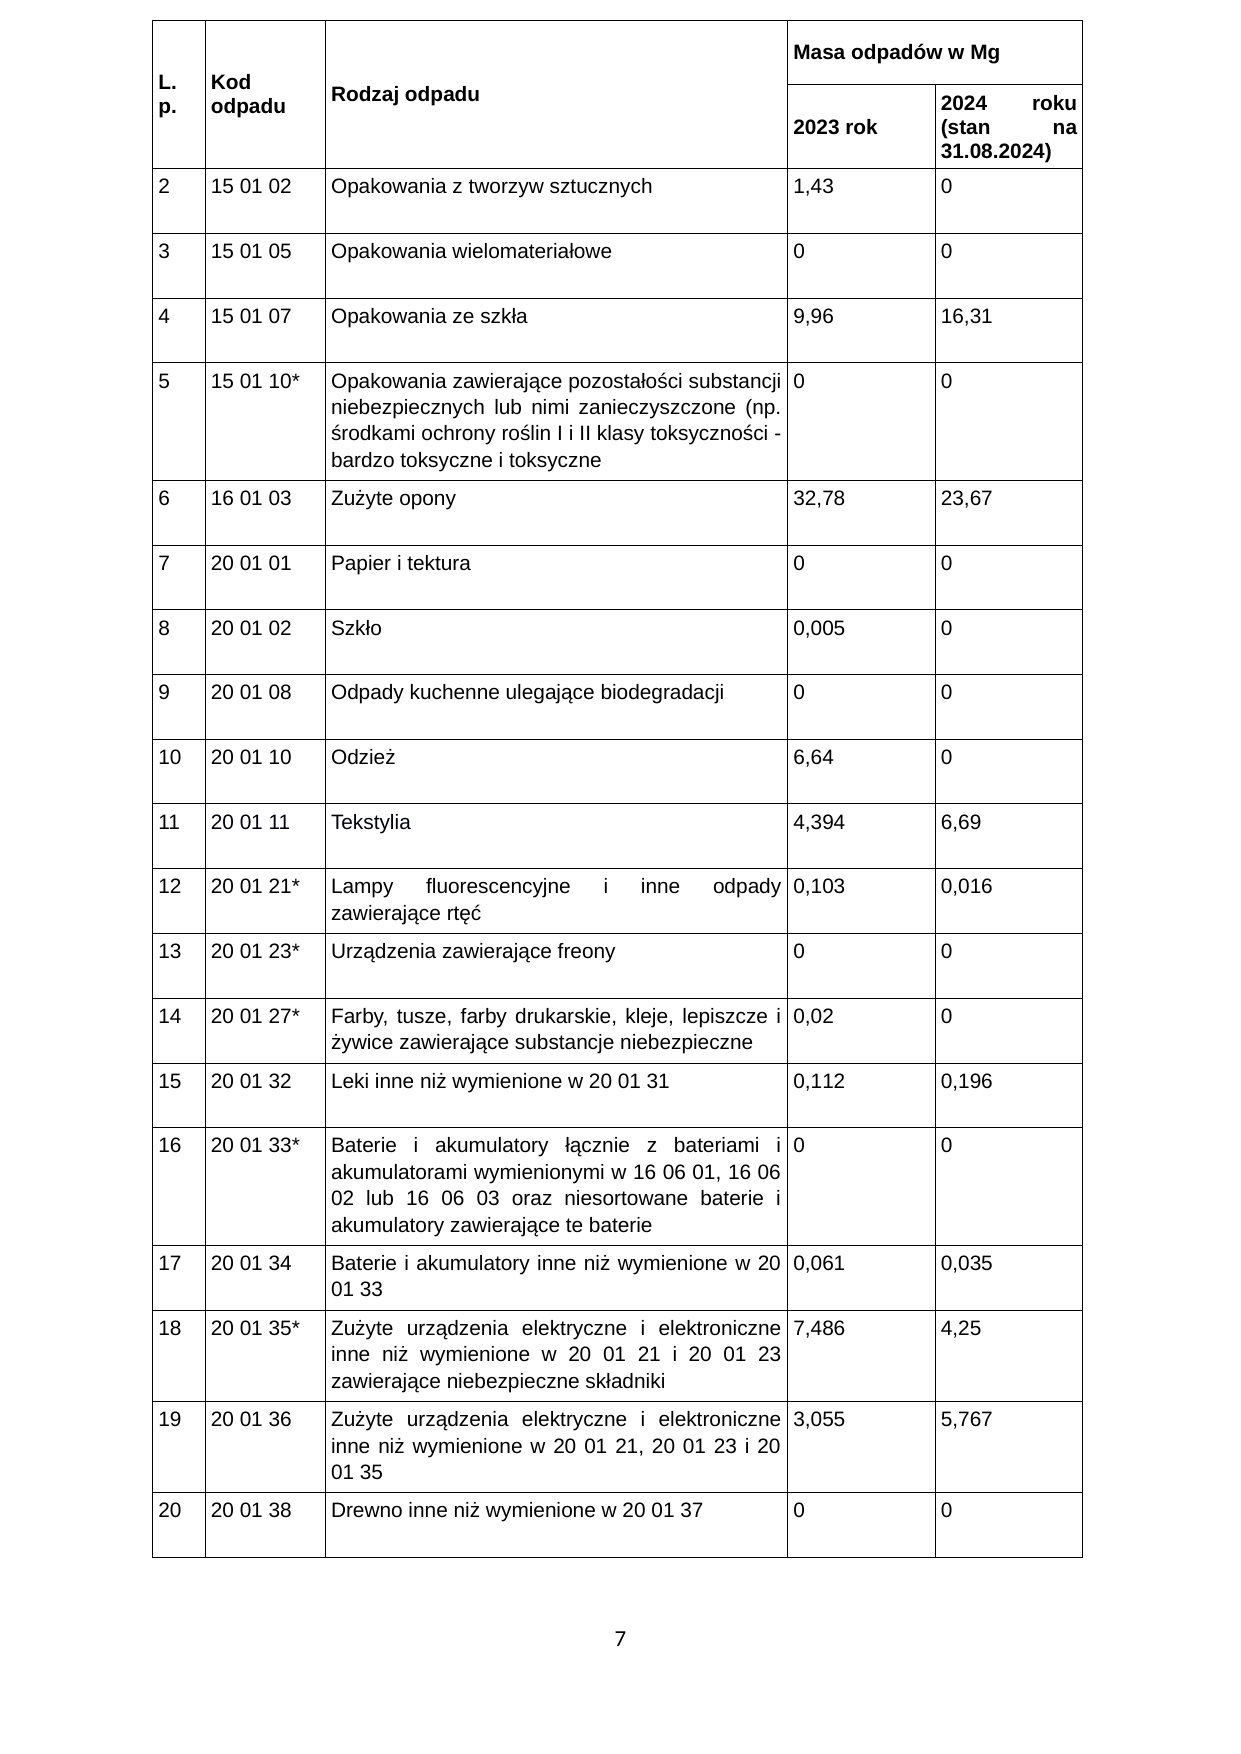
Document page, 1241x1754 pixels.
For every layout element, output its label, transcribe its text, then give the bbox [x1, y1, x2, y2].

table_cell Baterie i akumulatory inne niż wymienione w 20 01 33 [326, 1246, 787, 1309]
table_header Masa odpadów w Mg [788, 21, 1082, 84]
table_cell 13 [153, 934, 205, 997]
table_cell 6,69 [936, 804, 1082, 868]
table_cell 19 [153, 1402, 205, 1492]
table_cell Urządzenia zawierające freony [326, 934, 787, 997]
table_cell 2024 roku (stan na 31.08.2024) [936, 85, 1082, 168]
table_cell 7 [153, 546, 205, 609]
table_cell 0 [936, 934, 1082, 997]
table_cell 20 01 38 [206, 1493, 325, 1557]
table_cell 3 [153, 234, 205, 297]
table_cell 16 01 03 [206, 481, 325, 544]
table_cell 0,112 [788, 1064, 935, 1127]
table_cell 20 [153, 1493, 205, 1557]
table_cell 20 01 02 [206, 610, 325, 674]
table_cell 11 [153, 804, 205, 868]
table_header Kod odpadu [206, 21, 325, 168]
table_cell 12 [153, 869, 205, 933]
table_cell 9 [153, 675, 205, 738]
table_cell 4,25 [936, 1311, 1082, 1401]
table_cell 0 [936, 1128, 1082, 1245]
table_cell Opakowania ze szkła [326, 299, 787, 362]
table_cell Drewno inne niż wymienione w 20 01 37 [326, 1493, 787, 1557]
table_cell 0,103 [788, 869, 935, 933]
table_cell 4 [153, 299, 205, 362]
table_header L. p. [153, 21, 205, 168]
table_cell 0 [788, 363, 935, 480]
table_cell 0 [936, 740, 1082, 803]
table_cell 20 01 34 [206, 1246, 325, 1309]
table_cell Zużyte opony [326, 481, 787, 544]
table_cell Opakowania wielomateriałowe [326, 234, 787, 297]
table_cell Zużyte urządzenia elektryczne i elektroniczne inne niż wymienione w 20 01 21 i 20 01 23 zawierające niebezpieczne składniki [326, 1311, 787, 1401]
table_cell 16,31 [936, 299, 1082, 362]
table_cell 0 [788, 934, 935, 997]
table_cell 9,96 [788, 299, 935, 362]
table_cell 18 [153, 1311, 205, 1401]
table_cell 15 01 02 [206, 169, 325, 233]
table_cell 16 [153, 1128, 205, 1245]
table_cell Lampy fluorescencyjne i inne odpady zawierające rtęć [326, 869, 787, 933]
table_cell 20 01 01 [206, 546, 325, 609]
table_cell Farby, tusze, farby drukarskie, kleje, lepiszcze i żywice zawierające substancje niebezpieczne [326, 999, 787, 1062]
table_cell 20 01 35* [206, 1311, 325, 1401]
table_cell 20 01 23* [206, 934, 325, 997]
table_cell 14 [153, 999, 205, 1062]
table_cell Odpady kuchenne ulegające biodegradacji [326, 675, 787, 738]
table_cell 32,78 [788, 481, 935, 544]
table_cell 0 [936, 610, 1082, 674]
table_cell 20 01 21* [206, 869, 325, 933]
table_cell 0 [936, 363, 1082, 480]
table_cell 8 [153, 610, 205, 674]
table_cell 7,486 [788, 1311, 935, 1401]
table_cell 20 01 32 [206, 1064, 325, 1127]
table_cell Odzież [326, 740, 787, 803]
table_cell 0 [788, 1493, 935, 1557]
table_cell 0 [788, 675, 935, 738]
table_cell 6,64 [788, 740, 935, 803]
table_cell 20 01 10 [206, 740, 325, 803]
table_cell Papier i tektura [326, 546, 787, 609]
table_cell 0 [936, 675, 1082, 738]
table_cell 15 01 05 [206, 234, 325, 297]
table_cell 0 [788, 546, 935, 609]
table_cell 4,394 [788, 804, 935, 868]
table_cell Opakowania z tworzyw sztucznych [326, 169, 787, 233]
table_cell 20 01 08 [206, 675, 325, 738]
table_cell 0,02 [788, 999, 935, 1062]
table_cell 0,035 [936, 1246, 1082, 1309]
table_cell 0 [788, 234, 935, 297]
table_cell 0,196 [936, 1064, 1082, 1127]
table_cell 0 [936, 234, 1082, 297]
table_cell 0 [936, 169, 1082, 233]
table_cell 10 [153, 740, 205, 803]
table_cell 23,67 [936, 481, 1082, 544]
table_cell 20 01 36 [206, 1402, 325, 1492]
table_cell 0 [936, 546, 1082, 609]
table_cell 1,43 [788, 169, 935, 233]
table_cell Opakowania zawierające pozostałości substancji niebezpiecznych lub nimi zanieczyszczone (np. środkami ochrony roślin I i II klasy toksyczności - bardzo toksyczne i toksyczne [326, 363, 787, 480]
table_cell 17 [153, 1246, 205, 1309]
table_cell Baterie i akumulatory łącznie z bateriami i akumulatorami wymienionymi w 16 06 01, 16 06 02 lub 16 06 03 oraz niesortowane baterie i akumulatory zawierające te baterie [326, 1128, 787, 1245]
table_cell 0 [936, 1493, 1082, 1557]
table_cell 0,016 [936, 869, 1082, 933]
table_cell 0,005 [788, 610, 935, 674]
table_cell 6 [153, 481, 205, 544]
table_cell 3,055 [788, 1402, 935, 1492]
table_cell Tekstylia [326, 804, 787, 868]
table_cell 15 [153, 1064, 205, 1127]
table_cell 0 [788, 1128, 935, 1245]
table_cell Zużyte urządzenia elektryczne i elektroniczne inne niż wymienione w 20 01 21, 20 01 23 i 20 01 35 [326, 1402, 787, 1492]
table_cell 20 01 11 [206, 804, 325, 868]
table_cell 0 [936, 999, 1082, 1062]
table_cell 20 01 27* [206, 999, 325, 1062]
table_cell Szkło [326, 610, 787, 674]
table_cell 15 01 07 [206, 299, 325, 362]
table_cell 2023 rok [788, 85, 935, 168]
table_cell 20 01 33* [206, 1128, 325, 1245]
table_header Rodzaj odpadu [326, 21, 787, 168]
table_cell 2 [153, 169, 205, 233]
table_cell 5 [153, 363, 205, 480]
table_cell 5,767 [936, 1402, 1082, 1492]
table_cell 0,061 [788, 1246, 935, 1309]
table_cell Leki inne niż wymienione w 20 01 31 [326, 1064, 787, 1127]
table_cell 15 01 10* [206, 363, 325, 480]
